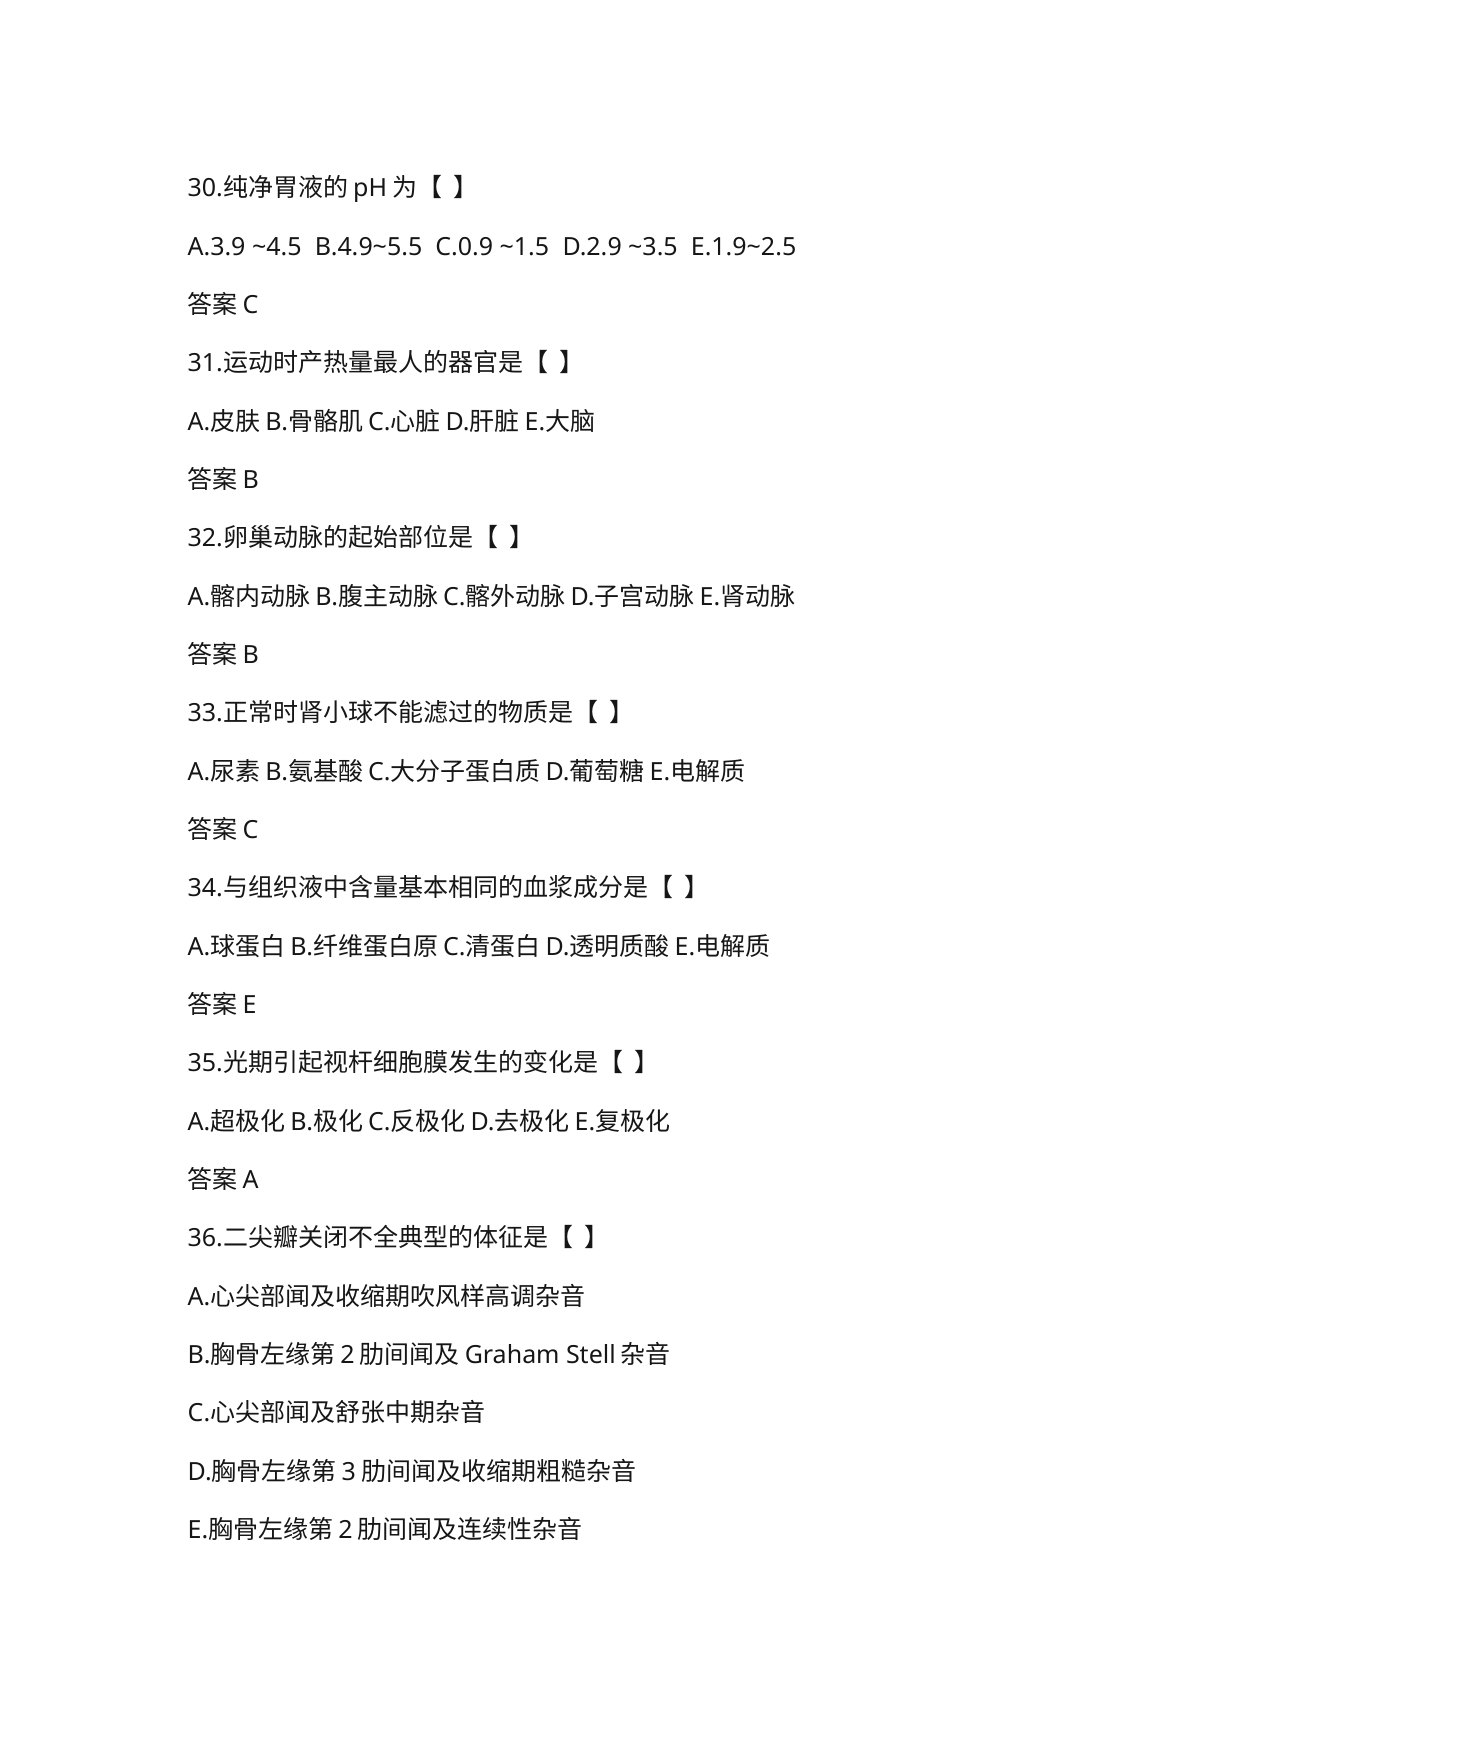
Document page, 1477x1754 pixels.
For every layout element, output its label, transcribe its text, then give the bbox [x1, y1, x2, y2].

text A.尿素B.氨基酸C.大分子蛋白质D.葡萄糖E.电解质 [187, 733, 1289, 792]
text A.皮肤B.骨骼肌C.心脏D.肝脏E.大脑 [187, 383, 1289, 442]
text C.心尖部闻及舒张中期杂音 [187, 1375, 1289, 1433]
text B.胸骨左缘第2肋间闻及Graham Stell杂音 [187, 1317, 1289, 1375]
text A.髂内动脉B.腹主动脉C.髂外动脉D.子宫动脉E.肾动脉 [187, 558, 1289, 617]
text D.胸骨左缘第3肋间闻及收缩期粗糙杂音 [187, 1433, 1289, 1492]
text 34.与组织液中含量基本相同的血浆成分是【 】 [187, 850, 1289, 908]
text 32.卵巢动脉的起始部位是【 】 [187, 500, 1289, 558]
text 31.运动时产热量最人的器官是【 】 [187, 325, 1289, 383]
text 30.纯净胃液的pH为【 】 [187, 150, 1289, 208]
text 答案E [187, 967, 1289, 1025]
text A.球蛋白B.纤维蛋白原C.清蛋白D.透明质酸E.电解质 [187, 908, 1289, 967]
text 答案C [187, 792, 1289, 850]
text 33.正常时肾小球不能滤过的物质是【 】 [187, 675, 1289, 733]
text A.心尖部闻及收缩期吹风样高调杂音 [187, 1258, 1289, 1317]
text 35.光期引起视杆细胞膜发生的变化是【 】 [187, 1025, 1289, 1083]
text 答案C [187, 267, 1289, 325]
text 答案B [187, 442, 1289, 500]
text A.超极化B.极化C.反极化D.去极化E.复极化 [187, 1083, 1289, 1142]
text 答案B [187, 617, 1289, 675]
text E.胸骨左缘第2肋间闻及连续性杂音 [187, 1492, 1289, 1550]
text 答案A [187, 1142, 1289, 1200]
text 36.二尖瓣关闭不全典型的体征是【 】 [187, 1200, 1289, 1258]
text A.3.9 ~4.5 B.4.9~5.5 C.0.9 ~1.5 D.2.9 ~3.5 E.1.9~2.5 [187, 208, 1289, 267]
